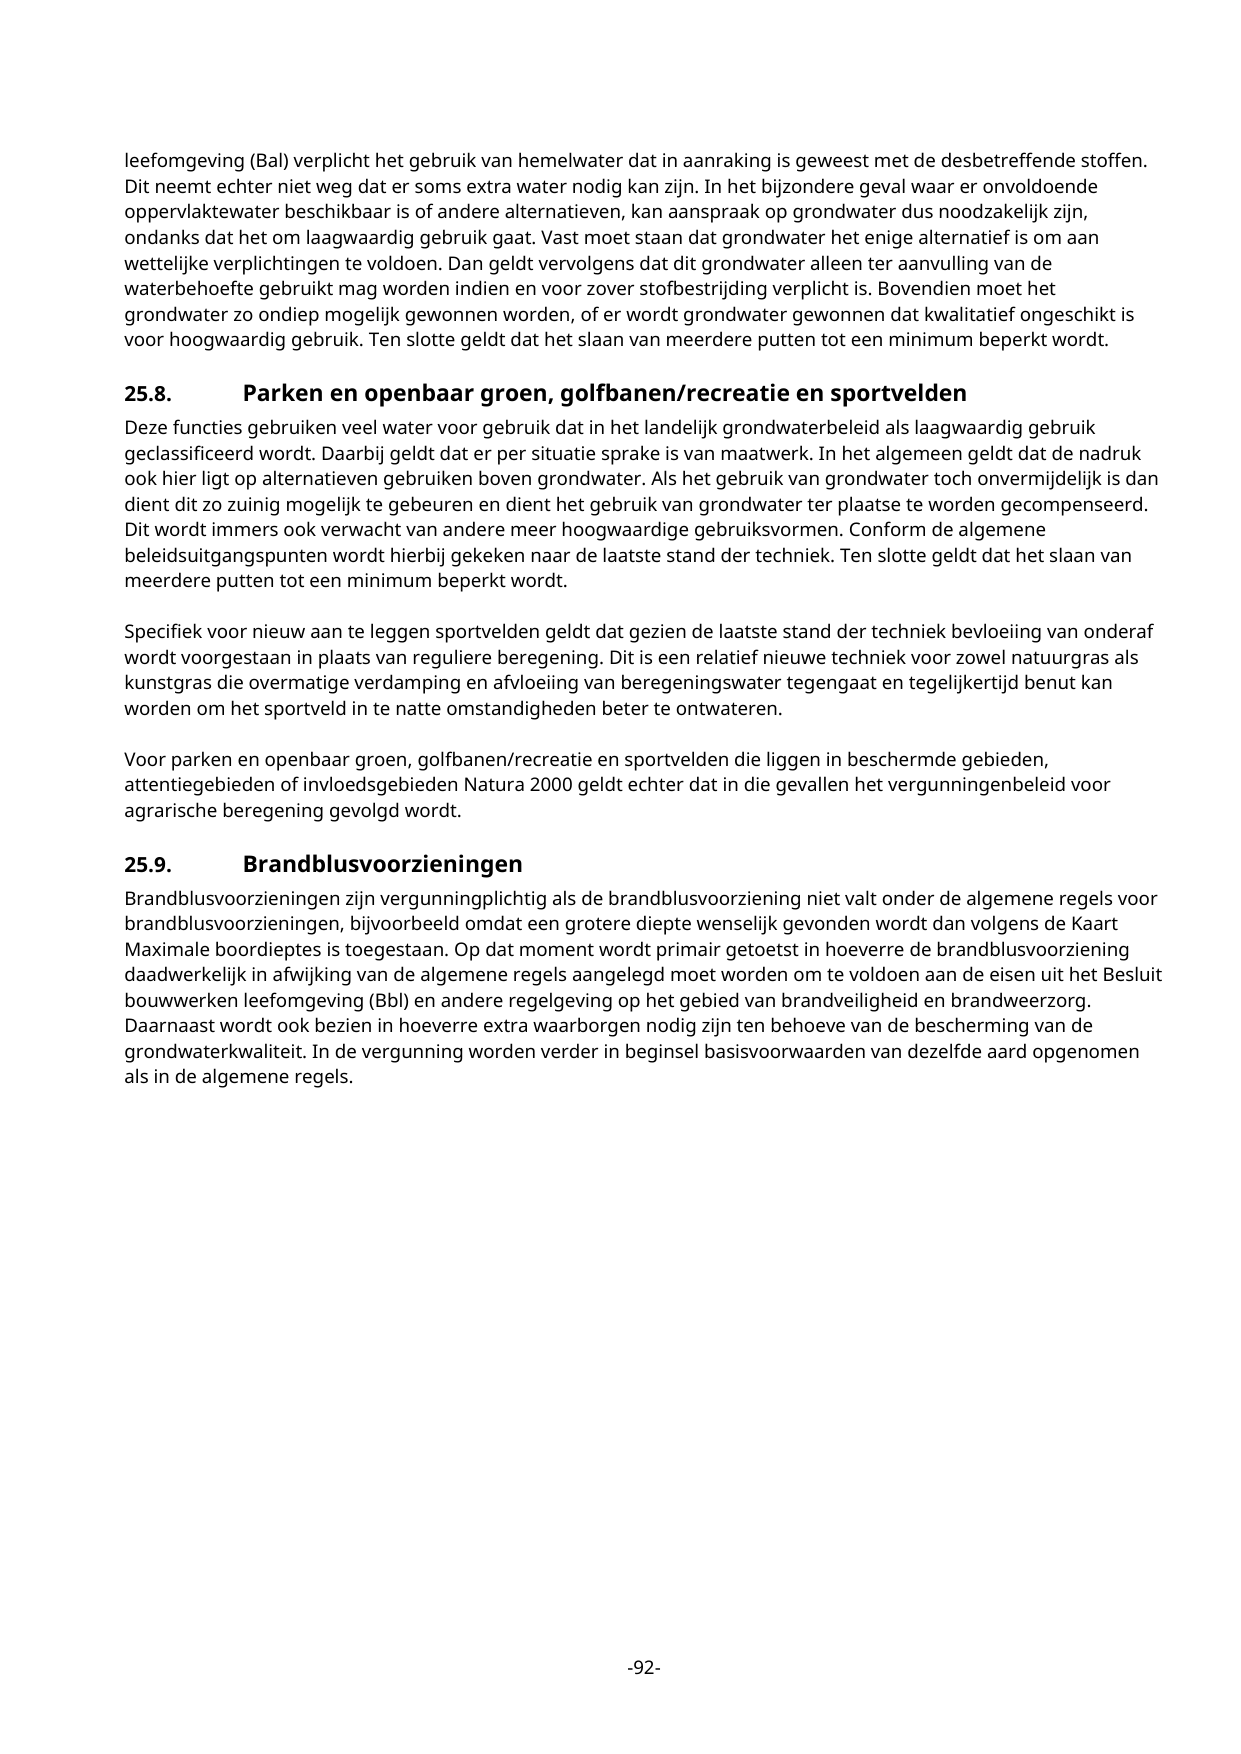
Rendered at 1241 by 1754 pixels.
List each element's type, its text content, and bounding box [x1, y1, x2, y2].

subtitle Brandblusvoorzieningen [124, 848, 1163, 879]
subtitle Parken en openbaar groen, golfbanen/recreatie en sportvelden [124, 377, 1163, 408]
text Deze functies gebruiken veel water voor gebruik dat in het landelijk grondwaterbeleid als laagwaardig gebruik geclassificeerd wordt. Daarbij geldt dat er per situatie sprake is van maatwerk. In het algemeen geldt dat de nadruk ook hier ligt op alternatieven gebruiken boven grondwater. Als het gebruik van grondwater toch onvermijdelijk is dan dient dit zo zuinig mogelijk te gebeuren en dient het gebruik van grondwater ter plaatse te worden gecompenseerd. Dit wordt immers ook verwacht van andere meer hoogwaardige gebruiksvormen. Conform de algemene beleidsuitgangspunten wordt hierbij gekeken naar de laatste stand der techniek. Ten slotte geldt dat het slaan van meerdere putten tot een minimum beperkt wordt. [124, 414, 1163, 593]
text Brandblusvoorzieningen zijn vergunningplichtig als de brandblusvoorziening niet valt onder de algemene regels voor brandblusvoorzieningen, bijvoorbeeld omdat een grotere diepte wenselijk gevonden wordt dan volgens de Kaart Maximale boordieptes is toegestaan. Op dat moment wordt primair getoetst in hoeverre de brandblusvoorziening daadwerkelijk in afwijking van de algemene regels aangelegd moet worden om te voldoen aan de eisen uit het Besluit bouwwerken leefomgeving (Bbl) en andere regelgeving op het gebied van brandveiligheid en brandweerzorg. Daarnaast wordt ook bezien in hoeverre extra waarborgen nodig zijn ten behoeve van de bescherming van de grondwaterkwaliteit. In de vergunning worden verder in beginsel basisvoorwaarden van dezelfde aard opgenomen als in de algemene regels. [124, 885, 1163, 1089]
text Specifiek voor nieuw aan te leggen sportvelden geldt dat gezien de laatste stand der techniek bevloeiing van onderaf wordt voorgestaan in plaats van reguliere beregening. Dit is een relatief nieuwe techniek voor zowel natuurgras als kunstgras die overmatige verdamping en afvloeiing van beregeningswater tegengaat en tegelijkertijd benut kan worden om het sportveld in te natte omstandigheden beter te ontwateren. [124, 618, 1163, 721]
text Voor parken en openbaar groen, golfbanen/recreatie en sportvelden die liggen in beschermde gebieden, attentiegebieden of invloedsgebieden Natura 2000 geldt echter dat in die gevallen het vergunningenbeleid voor agrarische beregening gevolgd wordt. [124, 746, 1163, 823]
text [124, 148, 1163, 352]
